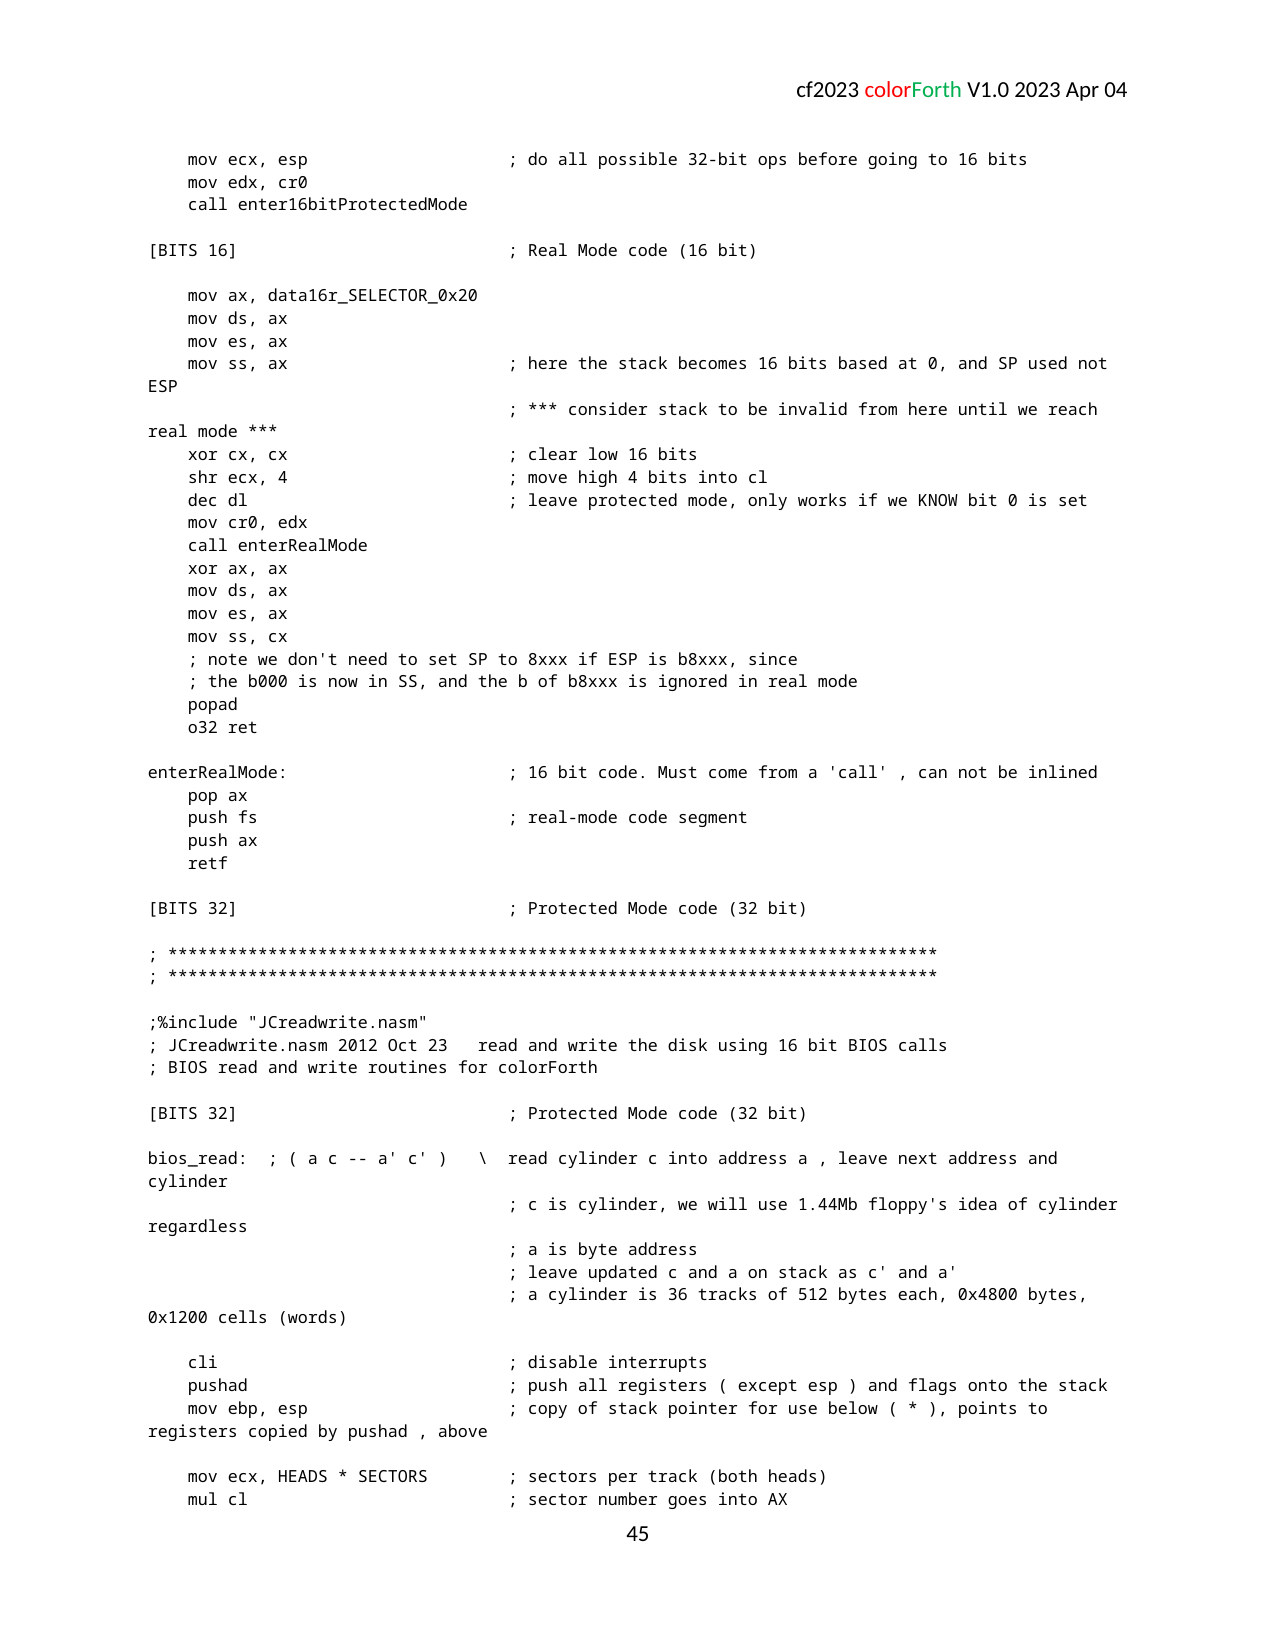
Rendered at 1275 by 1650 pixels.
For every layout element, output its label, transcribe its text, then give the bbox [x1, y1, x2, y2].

text ; a cylinder is 36 tracks of 512 bytes each, 0x4800 bytes, 0x1200 cells (words) [148, 1283, 1127, 1328]
text ; note we don't need to set SP to 8xxx if ESP is b8xxx, since [148, 647, 1127, 670]
text ; c is cylinder, we will use 1.44Mb floppy's idea of cylinder regardless [148, 1192, 1127, 1238]
text mul cl ; sector number goes into AX [148, 1487, 1127, 1510]
text ; ***************************************************************************** [148, 965, 1127, 988]
text ; a is byte address [148, 1238, 1127, 1260]
text call enterRealMode [148, 534, 1127, 556]
text dec dl ; leave protected mode, only works if we KNOW bit 0 is set [148, 488, 1127, 511]
text popad [148, 693, 1127, 715]
text mov ds, ax [148, 579, 1127, 602]
text retf [148, 852, 1127, 874]
text ;%include "JCreadwrite.nasm" [148, 1011, 1127, 1033]
text mov ebp, esp ; copy of stack pointer for use below ( * ), points to registers copied by pushad , above [148, 1397, 1127, 1442]
text push fs ; real-mode code segment [148, 806, 1127, 829]
text shr ecx, 4 ; move high 4 bits into cl [148, 466, 1127, 488]
text ; BIOS read and write routines for colorForth [148, 1056, 1127, 1079]
text pushad ; push all registers ( except esp ) and flags onto the stack [148, 1374, 1127, 1397]
text cli ; disable interrupts [148, 1351, 1127, 1374]
text mov cr0, edx [148, 511, 1127, 534]
text [BITS 32] ; Protected Mode code (32 bit) [148, 1101, 1127, 1124]
text mov ds, ax [148, 307, 1127, 329]
text call enter16bitProtectedMode [148, 193, 1127, 216]
text [BITS 16] ; Real Mode code (16 bit) [148, 238, 1127, 261]
text mov ss, cx [148, 624, 1127, 647]
text mov edx, cr0 [148, 170, 1127, 193]
text xor cx, cx ; clear low 16 bits [148, 443, 1127, 466]
text pop ax [148, 783, 1127, 806]
text enterRealMode: ; 16 bit code. Must come from a 'call' , can not be inlined [148, 761, 1127, 783]
text mov ecx, esp ; do all possible 32-bit ops before going to 16 bits [148, 148, 1127, 170]
text o32 ret [148, 715, 1127, 738]
text mov ax, data16r_SELECTOR_0x20 [148, 284, 1127, 307]
text push ax [148, 829, 1127, 852]
text mov es, ax [148, 329, 1127, 352]
text mov ss, ax ; here the stack becomes 16 bits based at 0, and SP used not ESP [148, 352, 1127, 397]
text ; *** consider stack to be invalid from here until we reach real mode *** [148, 397, 1127, 443]
text mov ecx, HEADS * SECTORS ; sectors per track (both heads) [148, 1465, 1127, 1487]
text ; JCreadwrite.nasm 2012 Oct 23 read and write the disk using 16 bit BIOS calls [148, 1033, 1127, 1056]
text mov es, ax [148, 602, 1127, 624]
text xor ax, ax [148, 556, 1127, 579]
text [BITS 32] ; Protected Mode code (32 bit) [148, 897, 1127, 920]
text ; ***************************************************************************** [148, 942, 1127, 965]
text bios_read: ; ( a c -- a' c' ) \ read cylinder c into address a , leave next address and cylinder [148, 1147, 1127, 1192]
text ; leave updated c and a on stack as c' and a' [148, 1260, 1127, 1283]
text ; the b000 is now in SS, and the b of b8xxx is ignored in real mode [148, 670, 1127, 693]
